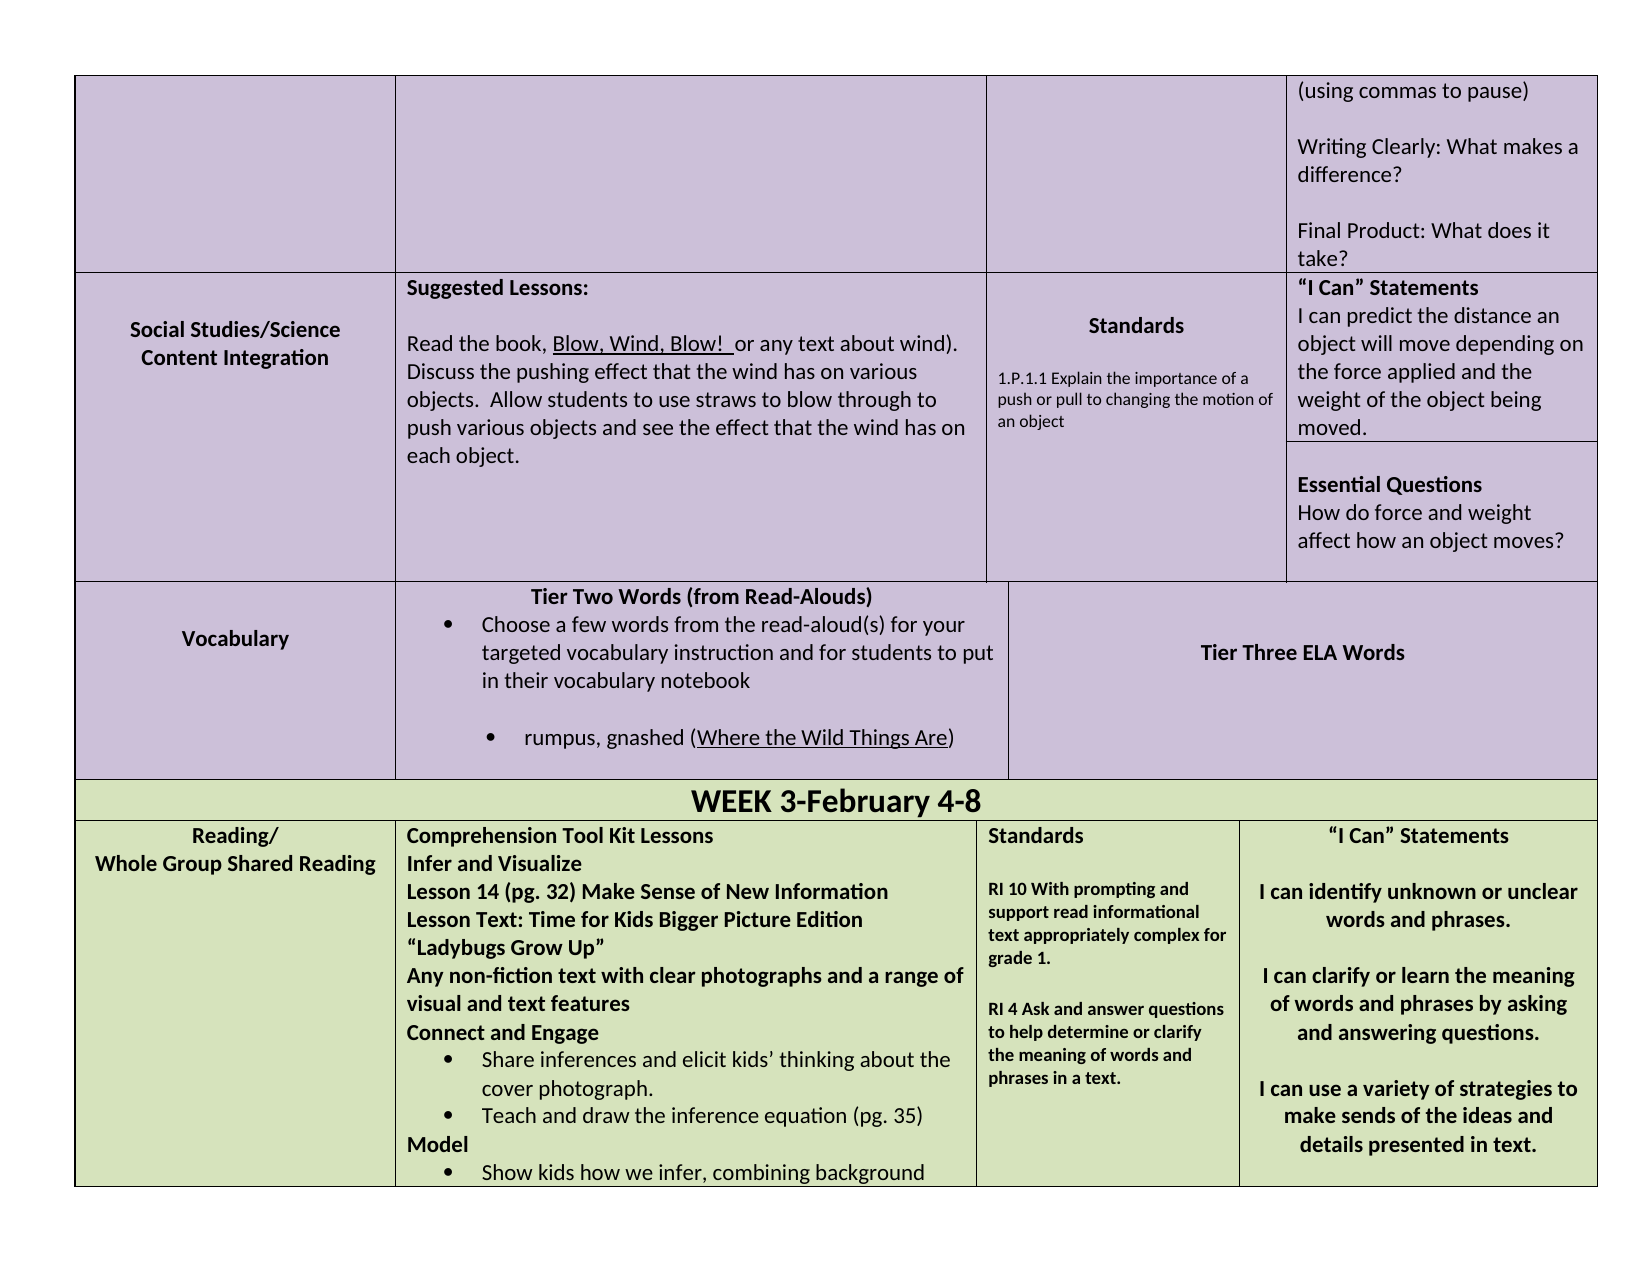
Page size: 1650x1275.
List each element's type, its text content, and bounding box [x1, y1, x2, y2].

table_cell “I Can” Statements I can predict the distance an object will move depending on the force applied and the weight of the object being moved. [1287, 273, 1597, 441]
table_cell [76, 821, 395, 1186]
table_cell Tier Three ELA Words [1009, 582, 1597, 779]
table_cell Tier Two Words (from Read-Alouds) Choose a few words from the read-aloud(s) for your targeted vocabulary instruction and for students to put in their vocabulary notebook rumpus, gnashed (Where the Wild Things Are) [396, 582, 1008, 779]
table_cell “I Can” Statements I can identify unknown or unclear words and phrases. I can clarify or learn the meaning of words and phrases by asking and answering questions. I can use a variety of strategies to make sends of the ideas and details presented in text. [1240, 821, 1597, 1186]
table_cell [396, 821, 976, 1186]
table_cell Vocabulary [76, 582, 395, 779]
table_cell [977, 821, 1239, 1186]
table_cell Standards 1.P.1.1 Explain the importance of a push or pull to changing the motion of an object [987, 273, 1286, 581]
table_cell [1287, 76, 1597, 272]
table_cell Suggested Lessons: Read the book, Blow, Wind, Blow! or any text about wind). Discuss the pushing effect that the wind has on various objects. Allow students to use straws to blow through to push various objects and see the effect that the wind has on each object. [396, 273, 986, 581]
table_cell Essential Questions How do force and weight affect how an object moves? [1287, 442, 1597, 581]
table_cell Social Studies/Science Content Integration [76, 273, 395, 581]
table_cell WEEK 3-February 4-8 [76, 780, 1597, 820]
